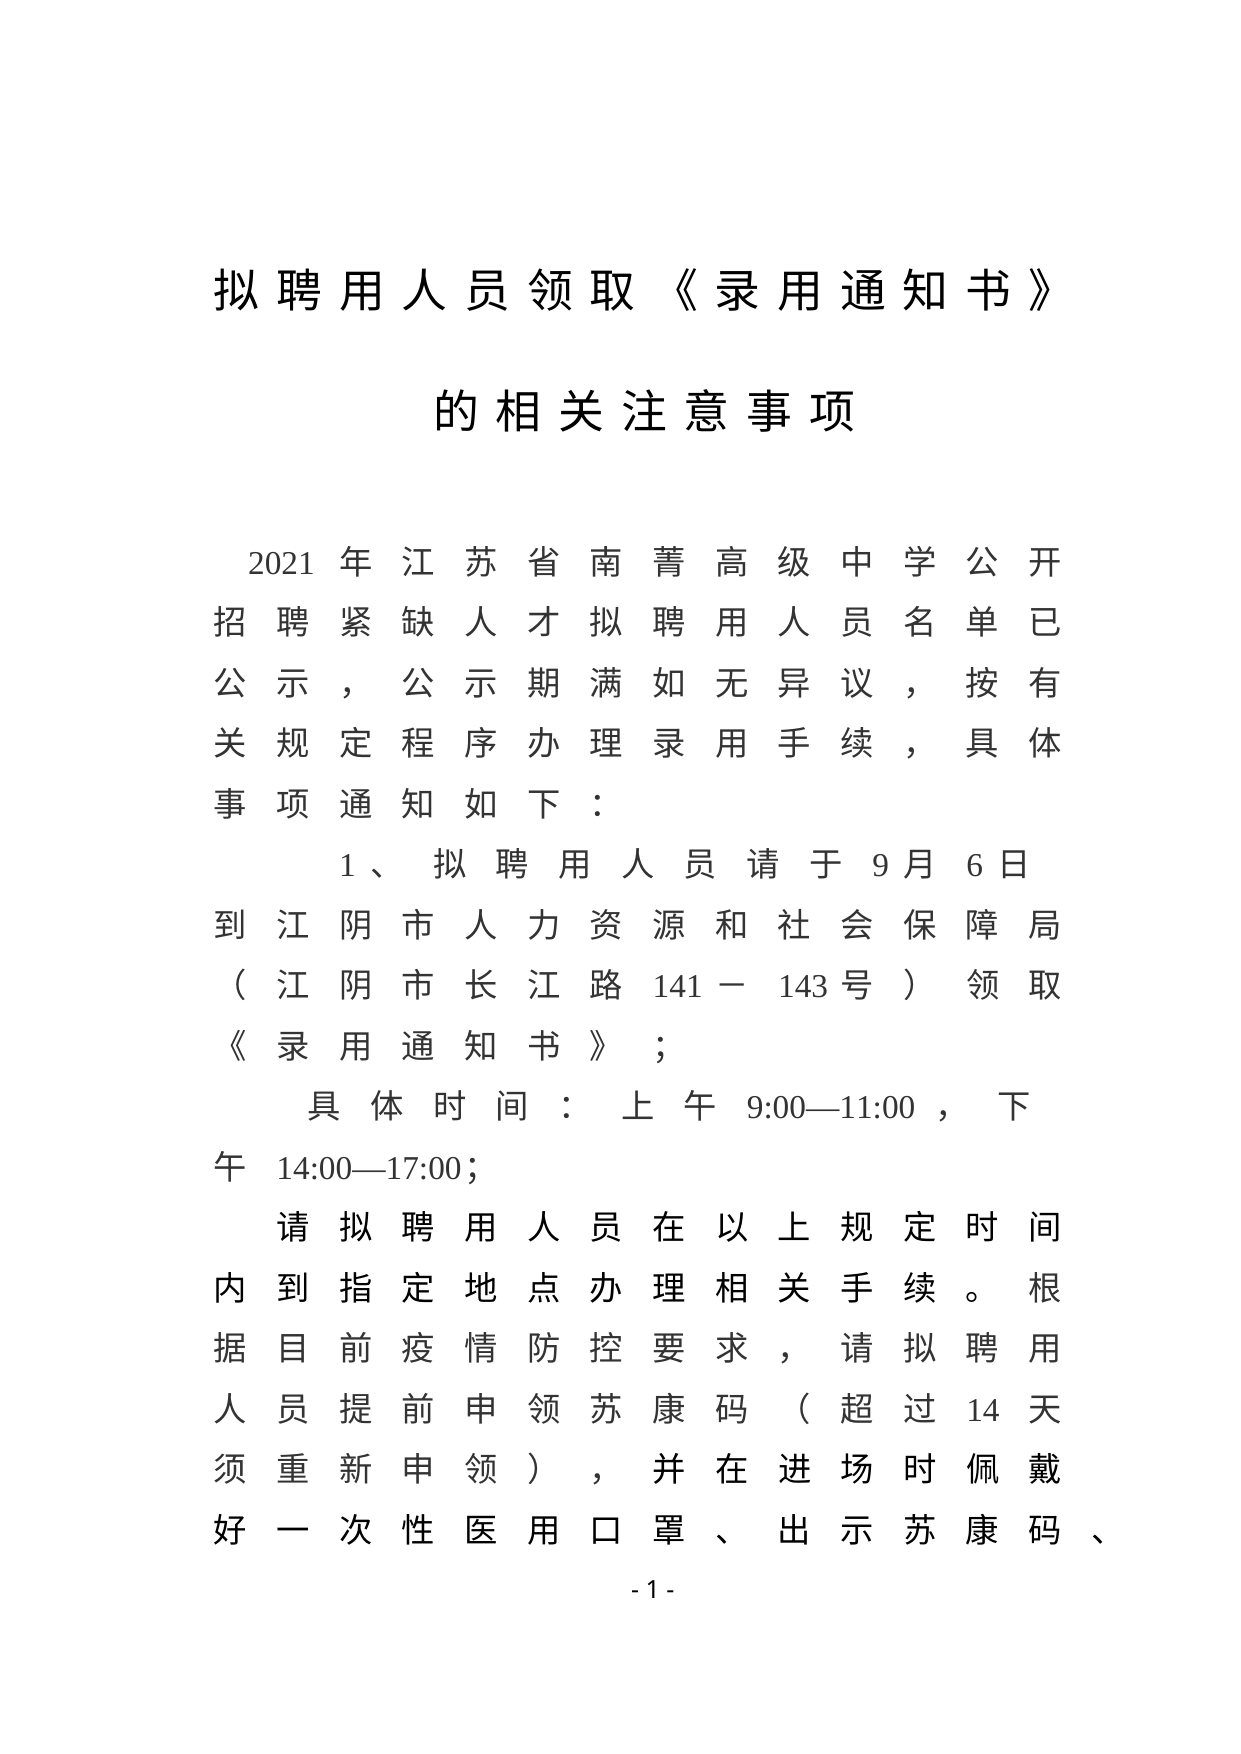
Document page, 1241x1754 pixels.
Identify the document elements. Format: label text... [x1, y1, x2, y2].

text 1、拟聘用人员请于9月6日到江阴市人力资源和社会保障局（江阴市长江路141－143号）领取《录用通知书》； [213, 832, 1091, 1074]
text 拟聘用人员领取《录用通知书》的相关注意事项 [213, 227, 1091, 469]
text 2021年江苏省南菁高级中学公开招聘紧缺人才拟聘用人员名单已公示，公示期满如无异议，按有关规定程序办理录用手续，具体事项通知如下： [213, 529, 1091, 832]
text 具体时间：上午9:00—11:00，下午14:00—17:00； [213, 1074, 1091, 1195]
